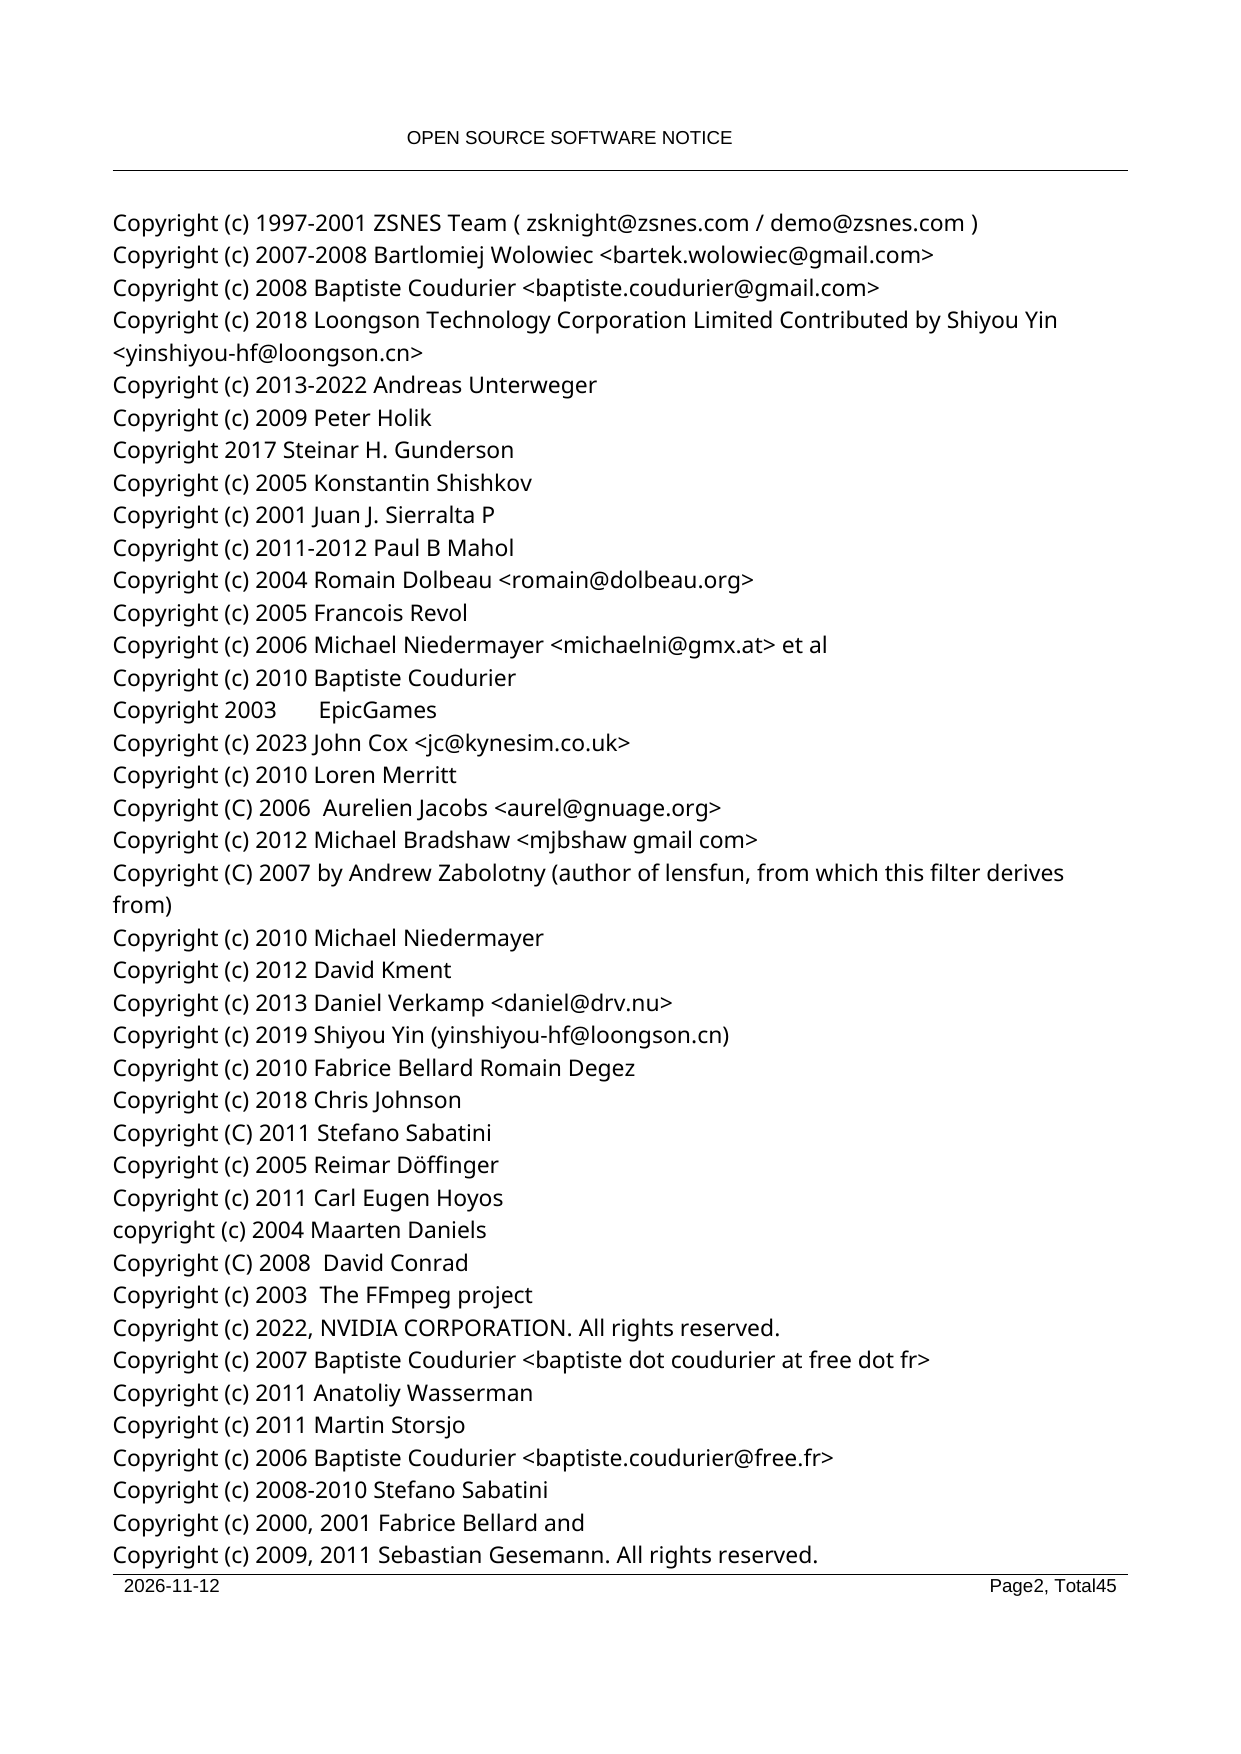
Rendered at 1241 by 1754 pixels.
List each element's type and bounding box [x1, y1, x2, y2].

text [112, 206, 1128, 1571]
